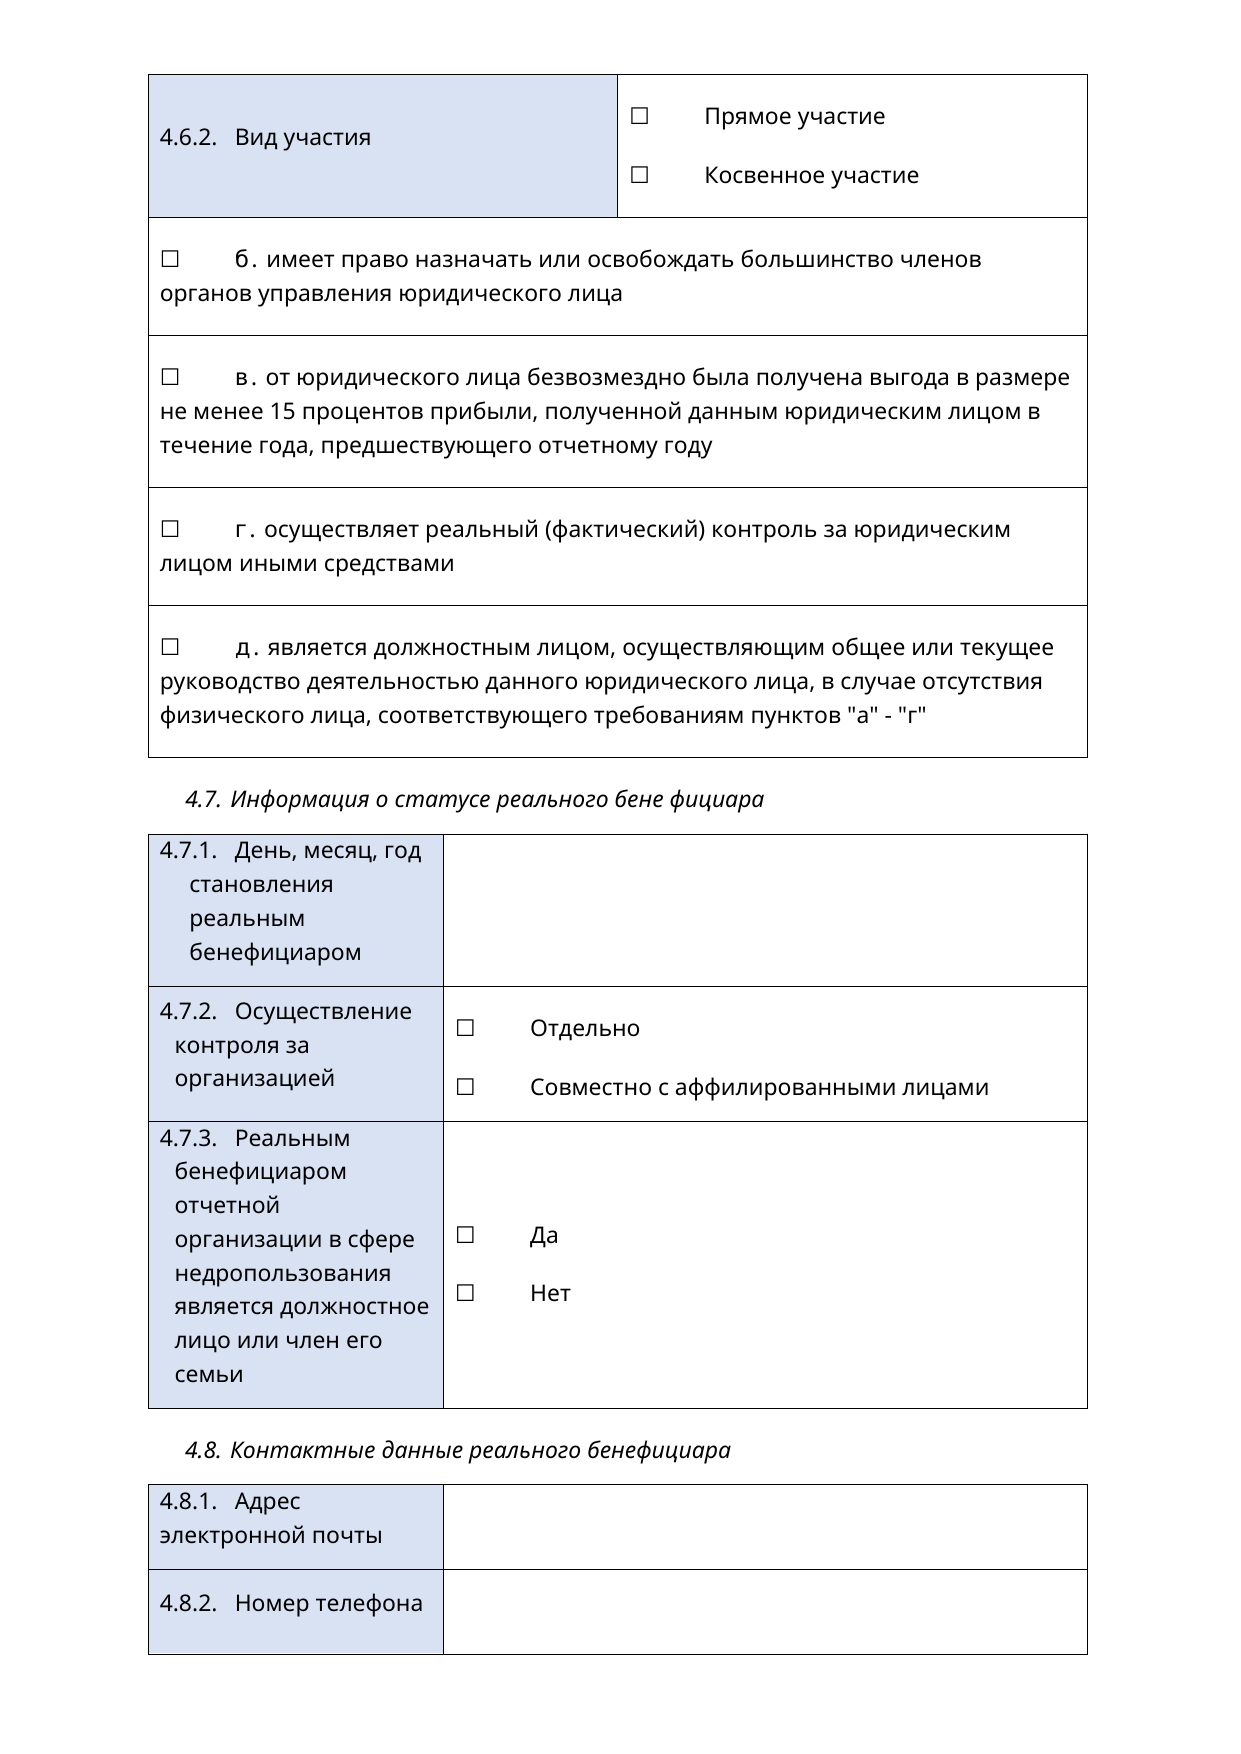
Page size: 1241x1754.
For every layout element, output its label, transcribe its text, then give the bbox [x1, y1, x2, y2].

table_header День, месяц, год становления реальным бенефициаром [149, 835, 443, 986]
table_cell ☐ Прямое участие ☐ Косвенное участие [618, 75, 1087, 217]
table_cell Вид участия [149, 75, 617, 217]
table_cell ☐ д․ является должностным лицом, осуществляющим общее или текущее руководство деятельностью данного юридического лица, в случае отсутствия физического лица, соответствующего требованиям пунктов "а" - "г" [149, 606, 1087, 757]
table_cell ☐ Отдельно ☐ Совместно с аффилированными лицами [444, 987, 1087, 1121]
table_cell ☐ в․ от юридического лица безвозмездно была получена выгода в размере не менее 15 процентов прибыли, полученной данным юридическим лицом в течение года, предшествующего отчетному году [149, 336, 1087, 487]
table_cell ☐ Да ☐ Нет [444, 1122, 1087, 1408]
list Контактные данные реального бенефициара [185, 1434, 1152, 1465]
table_cell ☐ г․ осуществляет реальный (фактический) контроль за юридическим лицом иными средствами [149, 488, 1087, 605]
table_cell Номер телефона [149, 1570, 443, 1653]
table_header [444, 1485, 1087, 1569]
table_header Адрес электронной почты [149, 1485, 443, 1569]
list Информация о статусе реального бене фициара [185, 783, 1152, 814]
table_cell Осуществление контроля за организацией [149, 987, 443, 1121]
table_cell ☐ б․ имеет право назначать или освобождать большинство членов органов управления юридического лица [149, 218, 1087, 335]
table_cell Реальным бенефициаром отчетной организации в сфере недропользования является должностное лицо или член его семьи [149, 1122, 443, 1408]
table_header [444, 835, 1087, 986]
table_cell [444, 1570, 1087, 1653]
